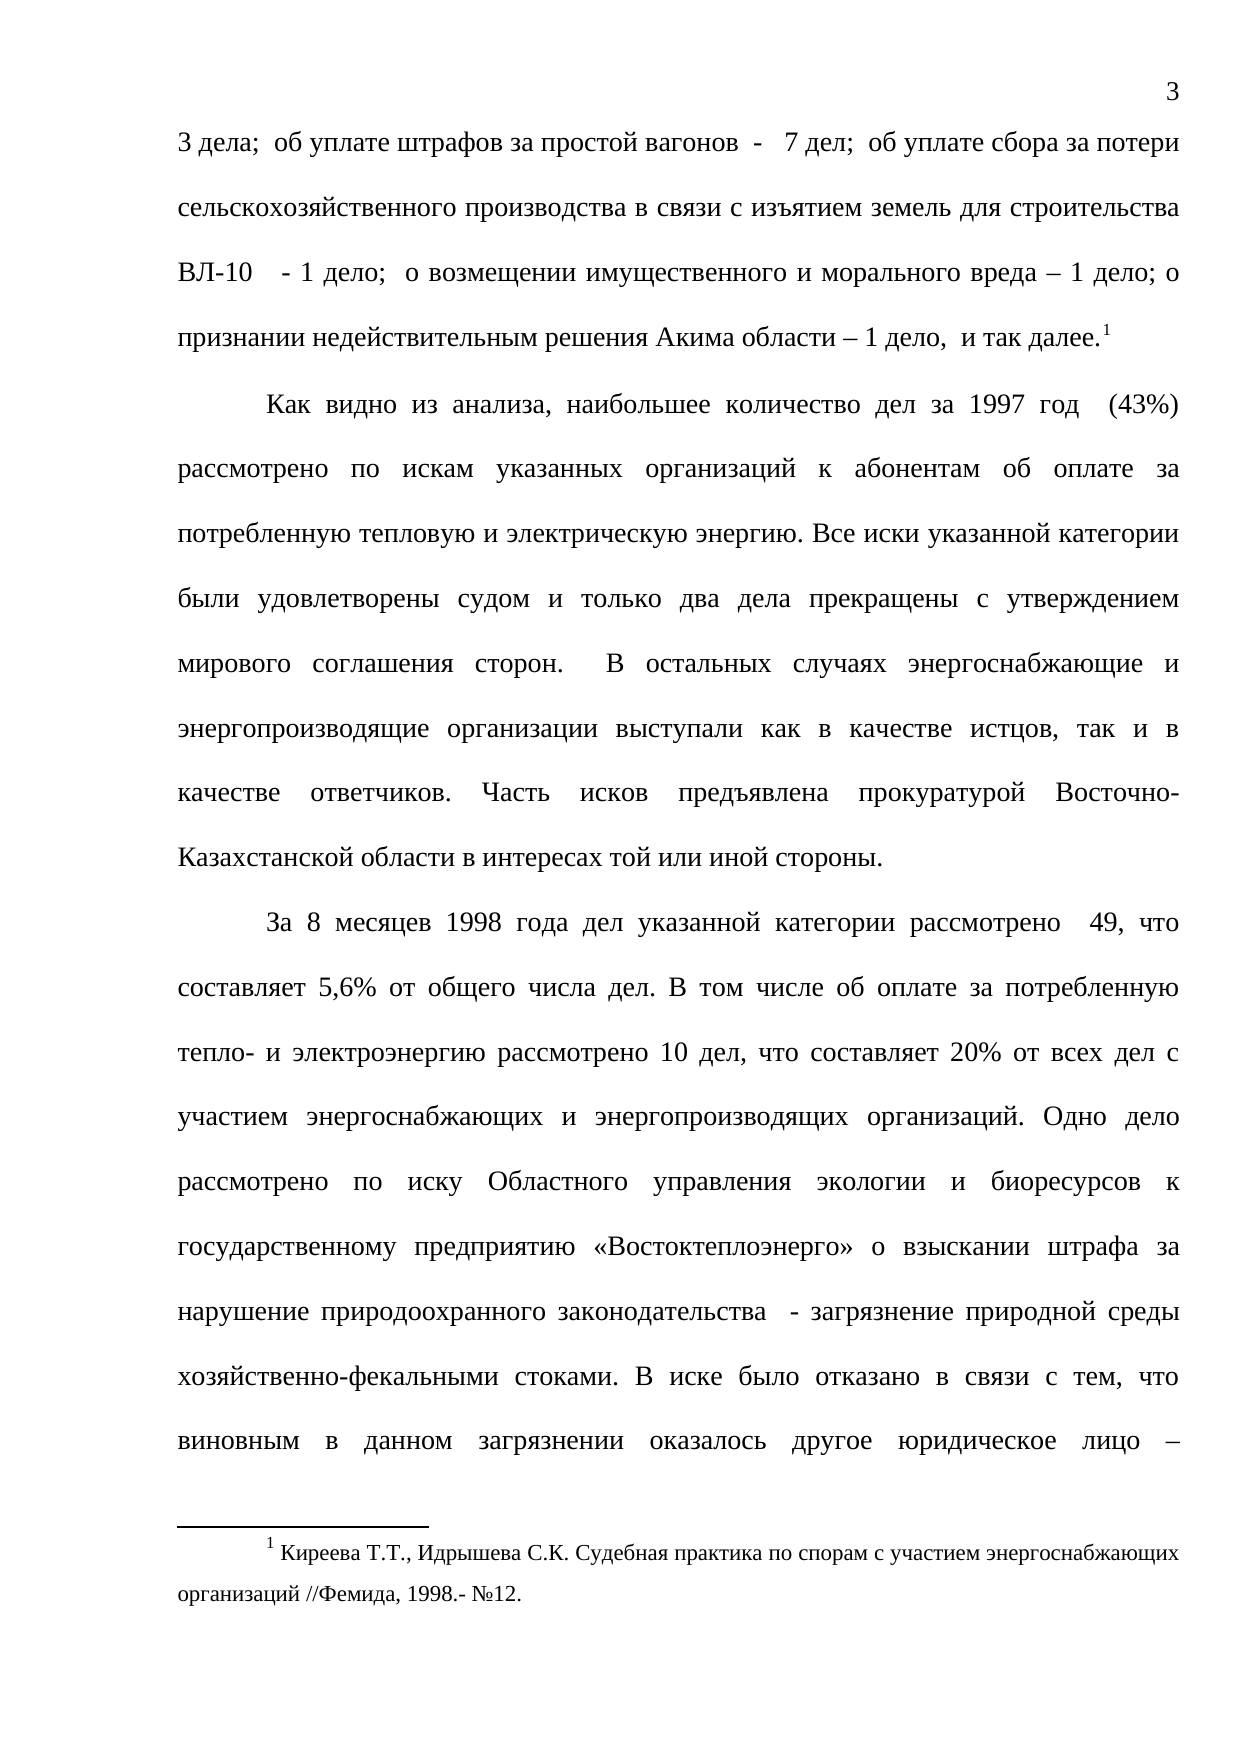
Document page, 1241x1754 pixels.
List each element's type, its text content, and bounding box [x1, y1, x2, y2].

text Как видно из анализа, наибольшее количество дел за 1997 год (43%) рассмотрено по искам указанных организаций к абонентам об оплате за потребленную тепловую и электрическую энергию. Все иски указанной категории были удовлетворены судом и только два дела прекращены с утверждением мирового соглашения сторон. В остальных случаях энергоснабжающие и энергопроизводящие организации выступали как в качестве истцов, так и в качестве ответчиков. Часть исков предъявлена прокуратурой Восточно-Казахстанской области в интересах той или иной стороны. [177, 387, 1181, 873]
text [177, 905, 1181, 1456]
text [177, 125, 1181, 353]
